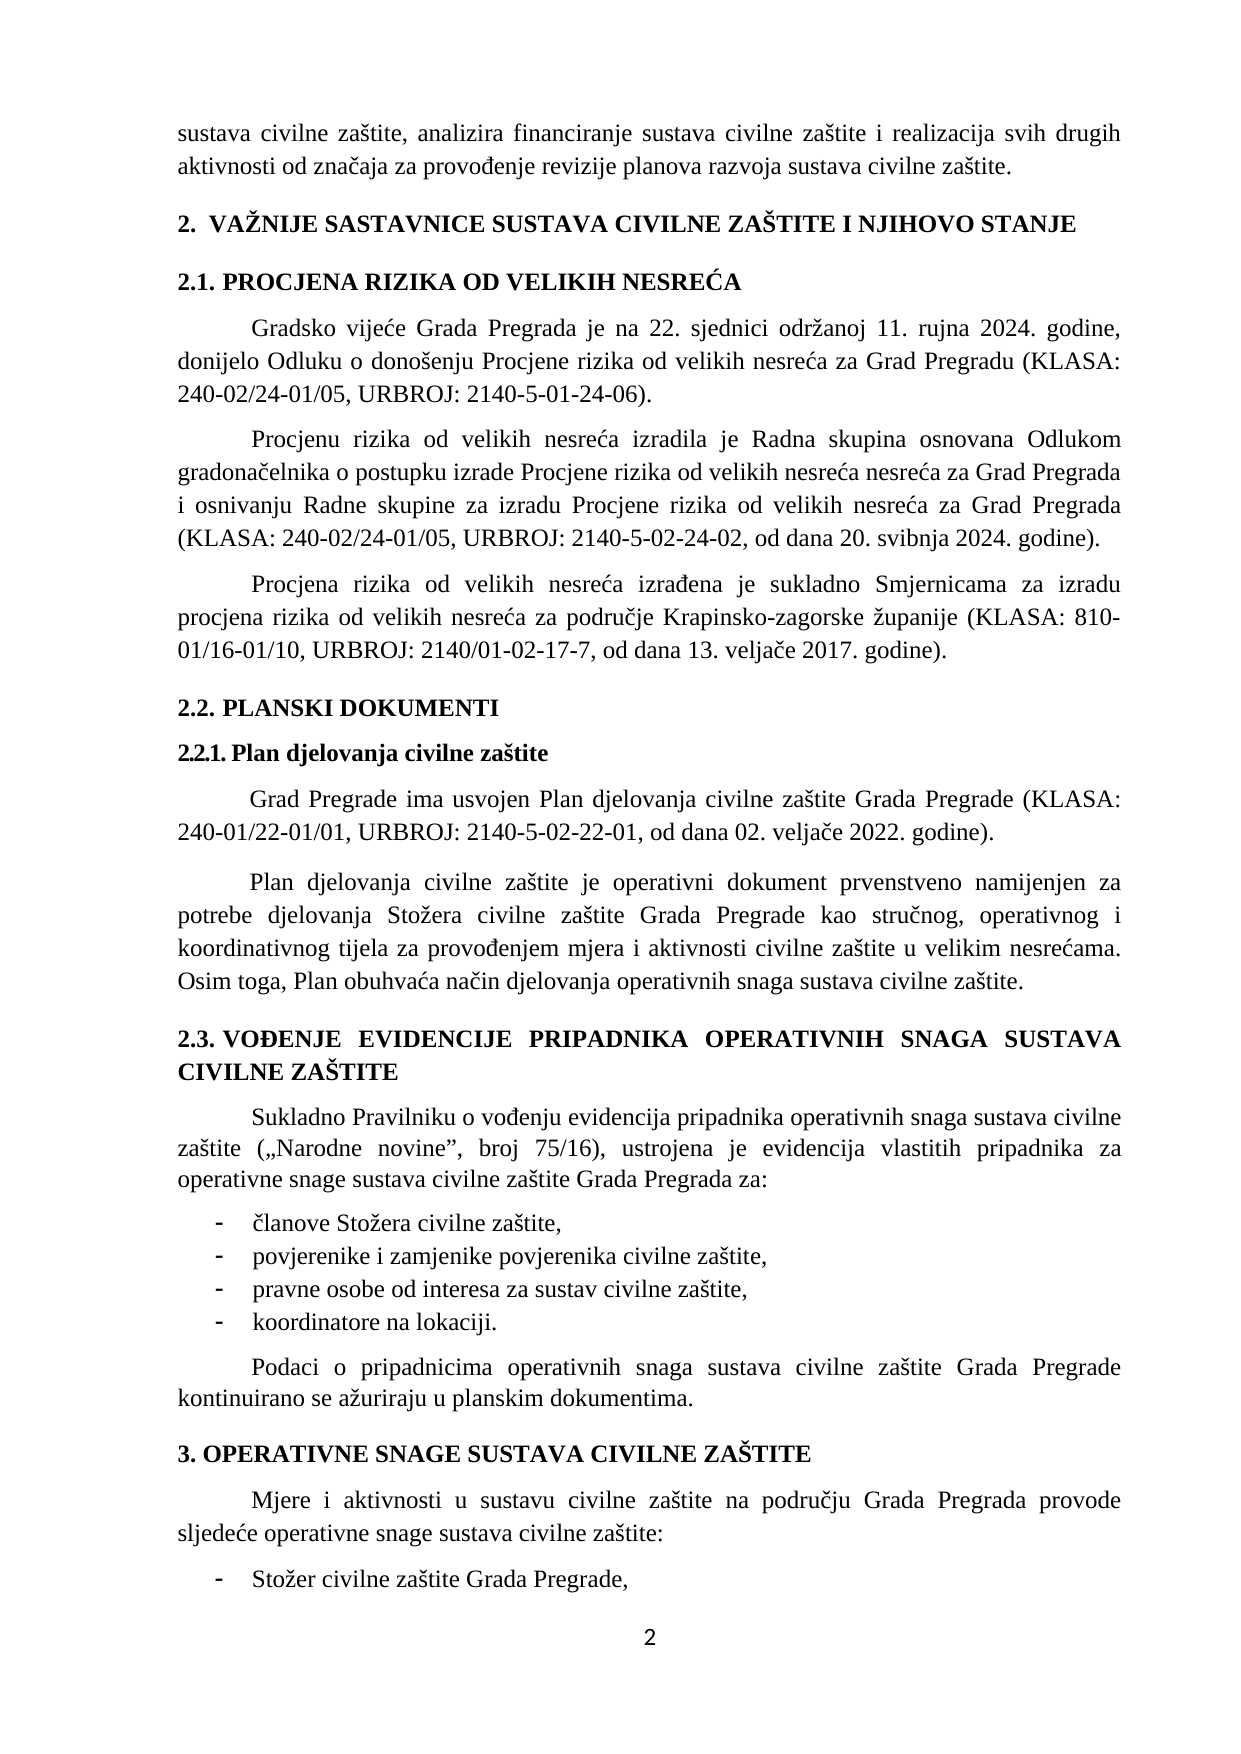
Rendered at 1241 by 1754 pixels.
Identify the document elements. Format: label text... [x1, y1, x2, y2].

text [177, 118, 1122, 180]
text Sukladno Pravilniku o vođenju evidencija pripadnika operativnih snaga sustava civilne zaštite („Narodne novine”, broj 75/16), ustrojena je evidencija vlastitih pripadnika za operativne snage sustava civilne zaštite Grada Pregrada za: [177, 1102, 1122, 1193]
text Procjenu rizika od velikih nesreća izradila je Radna skupina osnovana Odlukom gradonačelnika o postupku izrade Procjene rizika od velikih nesreća nesreća za Grad Pregrada i osnivanju Radne skupine za izradu Procjene rizika od velikih nesreća za Grad Pregrada (KLASA: 240-02/24-01/05, URBROJ: 2140-5-02-24-02, od dana 20. svibnja 2024. godine). [177, 424, 1122, 552]
subtitle PROCJENA RIZIKA OD VELIKIH NESREĆA [177, 267, 1122, 296]
subtitle Plan djelovanja civilne zaštite [177, 738, 1122, 767]
text Grad Pregrade ima usvojen Plan djelovanja civilne zaštite Grada Pregrade (KLASA: 240-01/22-01/01, URBROJ: 2140-5-02-22-01, od dana 02. veljače 2022. godine). [177, 784, 1122, 846]
text Procjena rizika od velikih nesreća izrađena je sukladno Smjernicama za izradu procjena rizika od velikih nesreća za područje Krapinsko-zagorske županije (KLASA: 810-01/16-01/10, URBROJ: 2140/01-02-17-7, od dana 13. veljače 2017. godine). [177, 569, 1122, 664]
text Plan djelovanja civilne zaštite je operativni dokument prvenstveno namijenjen za potrebe djelovanja Stožera civilne zaštite Grada Pregrade kao stručnog, operativnog i koordinativnog tijela za provođenjem mjera i aktivnosti civilne zaštite u velikim nesrećama. Osim toga, Plan obuhvaća način djelovanja operativnih snaga sustava civilne zaštite. [177, 867, 1122, 994]
list Stožer civilne zaštite Grada Pregrade, [214, 1564, 1122, 1592]
list povjerenike i zamjenike povjerenika civilne zaštite, [215, 1241, 1122, 1270]
text Mjere i aktivnosti u sustavu civilne zaštite na području Grada Pregrada provode sljedeće operativne snage sustava civilne zaštite: [177, 1485, 1122, 1547]
text Podaci o pripadnicima operativnih snaga sustava civilne zaštite Grada Pregrade kontinuirano se ažuriraju u planskim dokumentima. [177, 1352, 1122, 1412]
list pravne osobe od interesa za sustav civilne zaštite, [215, 1274, 1122, 1303]
subtitle OPERATIVNE SNAGE SUSTAVA CIVILNE ZAŠTITE [177, 1439, 1122, 1468]
subtitle VOĐENJE EVIDENCIJE PRIPADNIKA OPERATIVNIH SNAGA SUSTAVA CIVILNE ZAŠTITE [177, 1024, 1122, 1086]
subtitle VAŽNIJE SASTAVNICE SUSTAVA CIVILNE ZAŠTITE I NJIHOVO STANJE [177, 209, 1122, 238]
list koordinatore na lokaciji. [215, 1307, 1122, 1336]
list članove Stožera civilne zaštite, [215, 1208, 1122, 1237]
subtitle PLANSKI DOKUMENTI [177, 693, 1122, 722]
text Gradsko vijeće Grada Pregrada je na 22. sjednici održanoj 11. rujna 2024. godine, donijelo Odluku o donošenju Procjene rizika od velikih nesreća za Grad Pregradu (KLASA: 240-02/24-01/05, URBROJ: 2140-5-01-24-06). [177, 313, 1122, 407]
